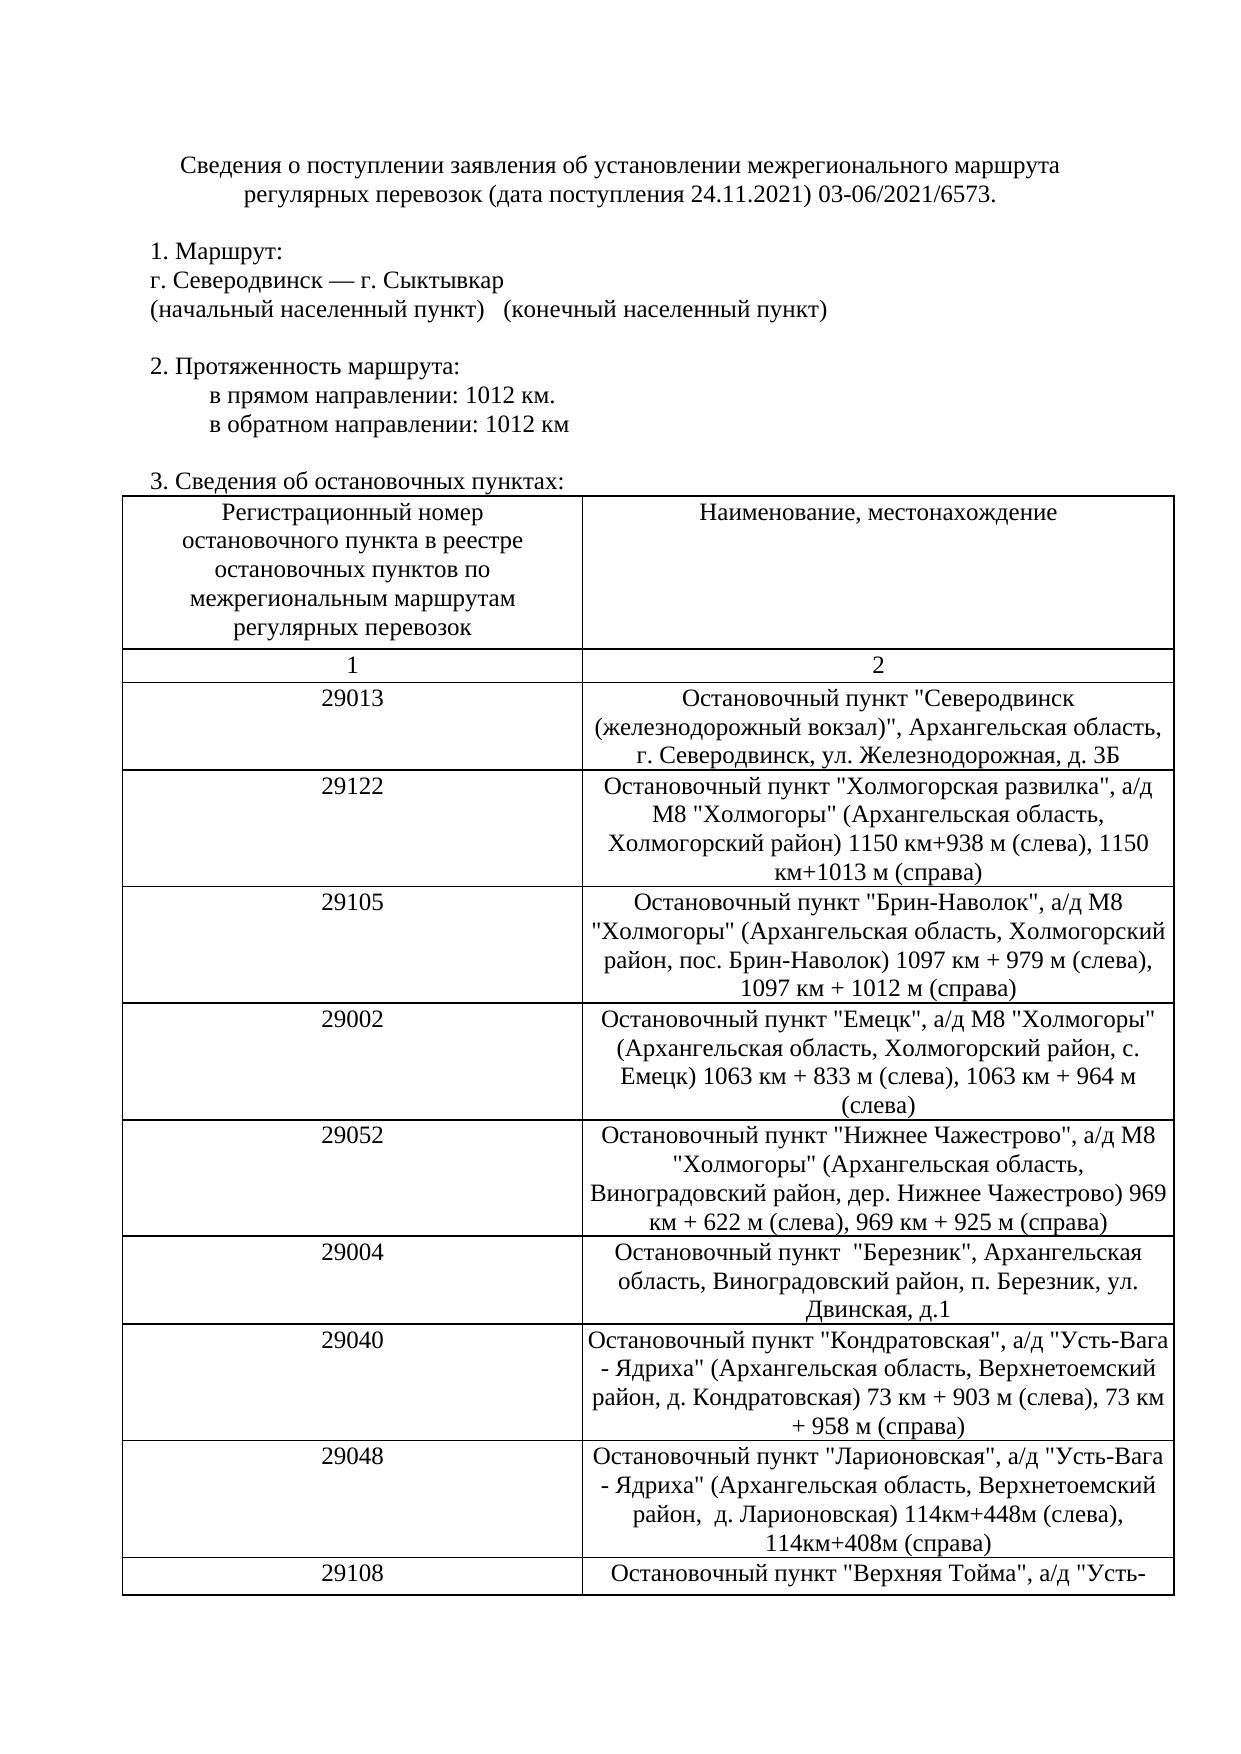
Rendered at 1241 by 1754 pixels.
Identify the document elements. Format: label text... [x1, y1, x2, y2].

table_header Наименование, местонахождение [583, 497, 1173, 648]
text в обратном направлении: 1012 км [150, 409, 1090, 437]
text в прямом направлении: 1012 км. [150, 380, 1090, 409]
table_cell 29040 [123, 1325, 582, 1440]
table_cell 29105 [123, 887, 582, 1002]
table_cell 29013 [123, 683, 582, 769]
text Сведения о поступлении заявления об установлении межрегионального маршрута регулярных перевозок (дата поступления 24.11.2021) 03-06/2021/6573. [150, 150, 1090, 207]
table_cell Остановочный пункт "Березник", Архангельская область, Виноградовский район, п. Березник, ул. Двинская, д.1 [583, 1237, 1173, 1323]
table_cell 2 [583, 650, 1173, 681]
table_cell 29048 [123, 1441, 582, 1556]
table_cell 29002 [123, 1004, 582, 1119]
text 2. Протяженность маршрута: [150, 351, 1090, 380]
table_header Регистрационный номер остановочного пункта в реестре остановочных пунктов по межрегиональным маршрутам регулярных перевозок [123, 497, 582, 648]
text (начальный населенный пункт) (конечный населенный пункт) [150, 294, 1090, 322]
table_cell Остановочный пункт "Нижнее Чажестрово", а/д М8 "Холмогоры" (Архангельская область, Виноградовский район, дер. Нижнее Чажестрово) 969 км + 622 м (слева), 969 км + 925 м (справа) [583, 1121, 1173, 1235]
table_cell 1 [123, 650, 582, 681]
text 3. Сведения об остановочных пунктах: [150, 466, 1090, 495]
table_cell 29004 [123, 1237, 582, 1323]
table_cell Остановочный пункт "Ларионовская", а/д "Усть-Вага - Ядриха" (Архангельская область, Верхнетоемский район, д. Ларионовская) 114км+448м (слева), 114км+408м (справа) [583, 1441, 1173, 1556]
table_cell Остановочный пункт "Северодвинск (железнодорожный вокзал)", Архангельская область, г. Северодвинск, ул. Железнодорожная, д. 3Б [583, 683, 1173, 769]
table_cell Остановочный пункт "Холмогорская развилка", а/д М8 "Холмогоры" (Архангельская область, Холмогорский район) 1150 км+938 м (слева), 1150 км+1013 м (справа) [583, 771, 1173, 886]
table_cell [583, 1558, 1173, 1594]
table_cell 29108 [123, 1558, 582, 1594]
text 1. Маршрут: [150, 236, 1090, 265]
table_cell 29052 [123, 1121, 582, 1235]
table_cell Остановочный пункт "Кондратовская", а/д "Усть-Вага - Ядриха" (Архангельская область, Верхнетоемский район, д. Кондратовская) 73 км + 903 м (слева), 73 км + 958 м (справа) [583, 1325, 1173, 1440]
text г. Северодвинск — г. Сыктывкар [150, 265, 1090, 294]
table_cell Остановочный пункт "Емецк", а/д М8 "Холмогоры" (Архангельская область, Холмогорский район, с. Емецк) 1063 км + 833 м (слева), 1063 км + 964 м (слева) [583, 1004, 1173, 1119]
table_cell Остановочный пункт "Брин-Наволок", а/д М8 "Холмогоры" (Архангельская область, Холмогорский район, пос. Брин-Наволок) 1097 км + 979 м (слева), 1097 км + 1012 м (справа) [583, 887, 1173, 1002]
table_cell 29122 [123, 771, 582, 886]
